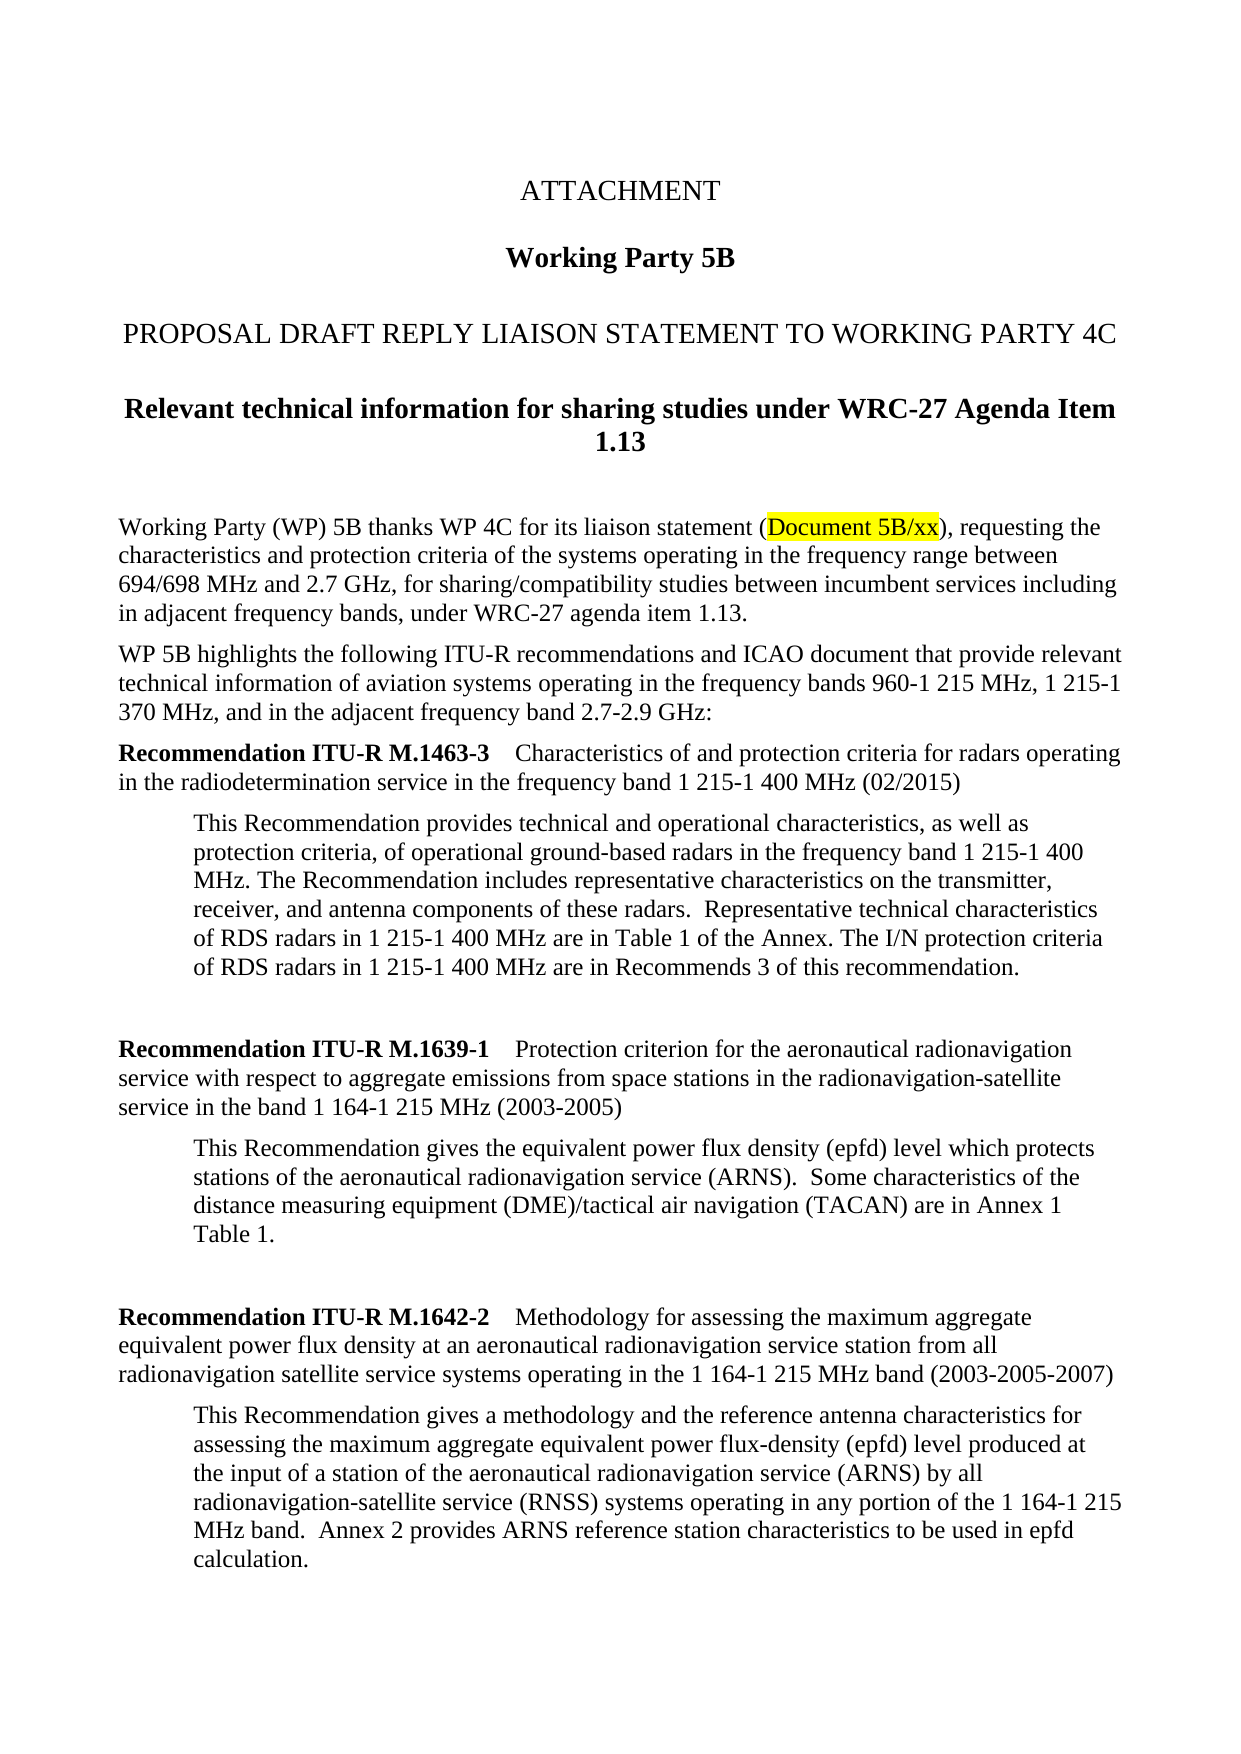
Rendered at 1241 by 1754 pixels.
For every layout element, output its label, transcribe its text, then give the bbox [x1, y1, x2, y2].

text Recommendation ITU-R M.1463-3 Characteristics of and protection criteria for radars operating in the radiodetermination service in the frequency band 1 215-1 400 MHz (02/2015) [118, 738, 1122, 796]
text This Recommendation gives a methodology and the reference antenna characteristics for assessing the maximum aggregate equivalent power flux-density (epfd) level produced at the input of a station of the aeronautical radionavigation service (ARNS) by all radionavigation-satellite service (RNSS) systems operating in any portion of the 1 164-1 215 MHz band. Annex 2 provides ARNS reference station characteristics to be used in epfd calculation. [193, 1401, 1122, 1573]
text Recommendation ITU-R M.1639-1 Protection criterion for the aeronautical radionavigation service with respect to aggregate emissions from space stations in the radionavigation-satellite service in the band 1 164-1 215 MHz (2003-2005) [118, 1034, 1122, 1121]
text Working Party (WP) 5B thanks WP 4C for its liaison statement (Document 5B/xx), requesting the characteristics and protection criteria of the systems operating in the frequency range between 694/698 MHz and 2.7 GHz, for sharing/compatibility studies between incumbent services including in adjacent frequency bands, under WRC-27 agenda item 1.13. [118, 512, 1122, 627]
text Recommendation ITU-R M.1642-2 Methodology for assessing the maximum aggregate equivalent power flux density at an aeronautical radionavigation service station from all radionavigation satellite service systems operating in the 1 164-1 215 MHz band (2003-2005-2007) [118, 1302, 1122, 1388]
title ATTACHMENT [118, 173, 1122, 206]
subtitle Working Party 5B [118, 240, 1122, 274]
title Relevant technical information for sharing studies under WRC-27 Agenda Item 1.13 [118, 391, 1122, 458]
title PROPOSAL DRAFT REPLY LIAISON STATEMENT TO WORKING PARTY 4C [118, 316, 1122, 349]
text WP 5B highlights the following ITU-R recommendations and ICAO document that provide relevant technical information of aviation systems operating in the frequency bands 960-1 215 MHz, 1 215-1 370 MHz, and in the adjacent frequency band 2.7-2.9 GHz: [118, 639, 1122, 726]
text This Recommendation provides technical and operational characteristics, as well as protection criteria, of operational ground-based radars in the frequency band 1 215-1 400 MHz. The Recommendation includes representative characteristics on the transmitter, receiver, and antenna components of these radars. Representative technical characteristics of RDS radars in 1 215-1 400 MHz are in Table 1 of the Annex. The I/N protection criteria of RDS radars in 1 215-1 400 MHz are in Recommends 3 of this recommendation. [193, 808, 1122, 981]
text This Recommendation gives the equivalent power flux density (epfd) level which protects stations of the aeronautical radionavigation service (ARNS). Some characteristics of the distance measuring equipment (DME)/tactical air navigation (TACAN) are in Annex 1 Table 1. [193, 1133, 1122, 1248]
